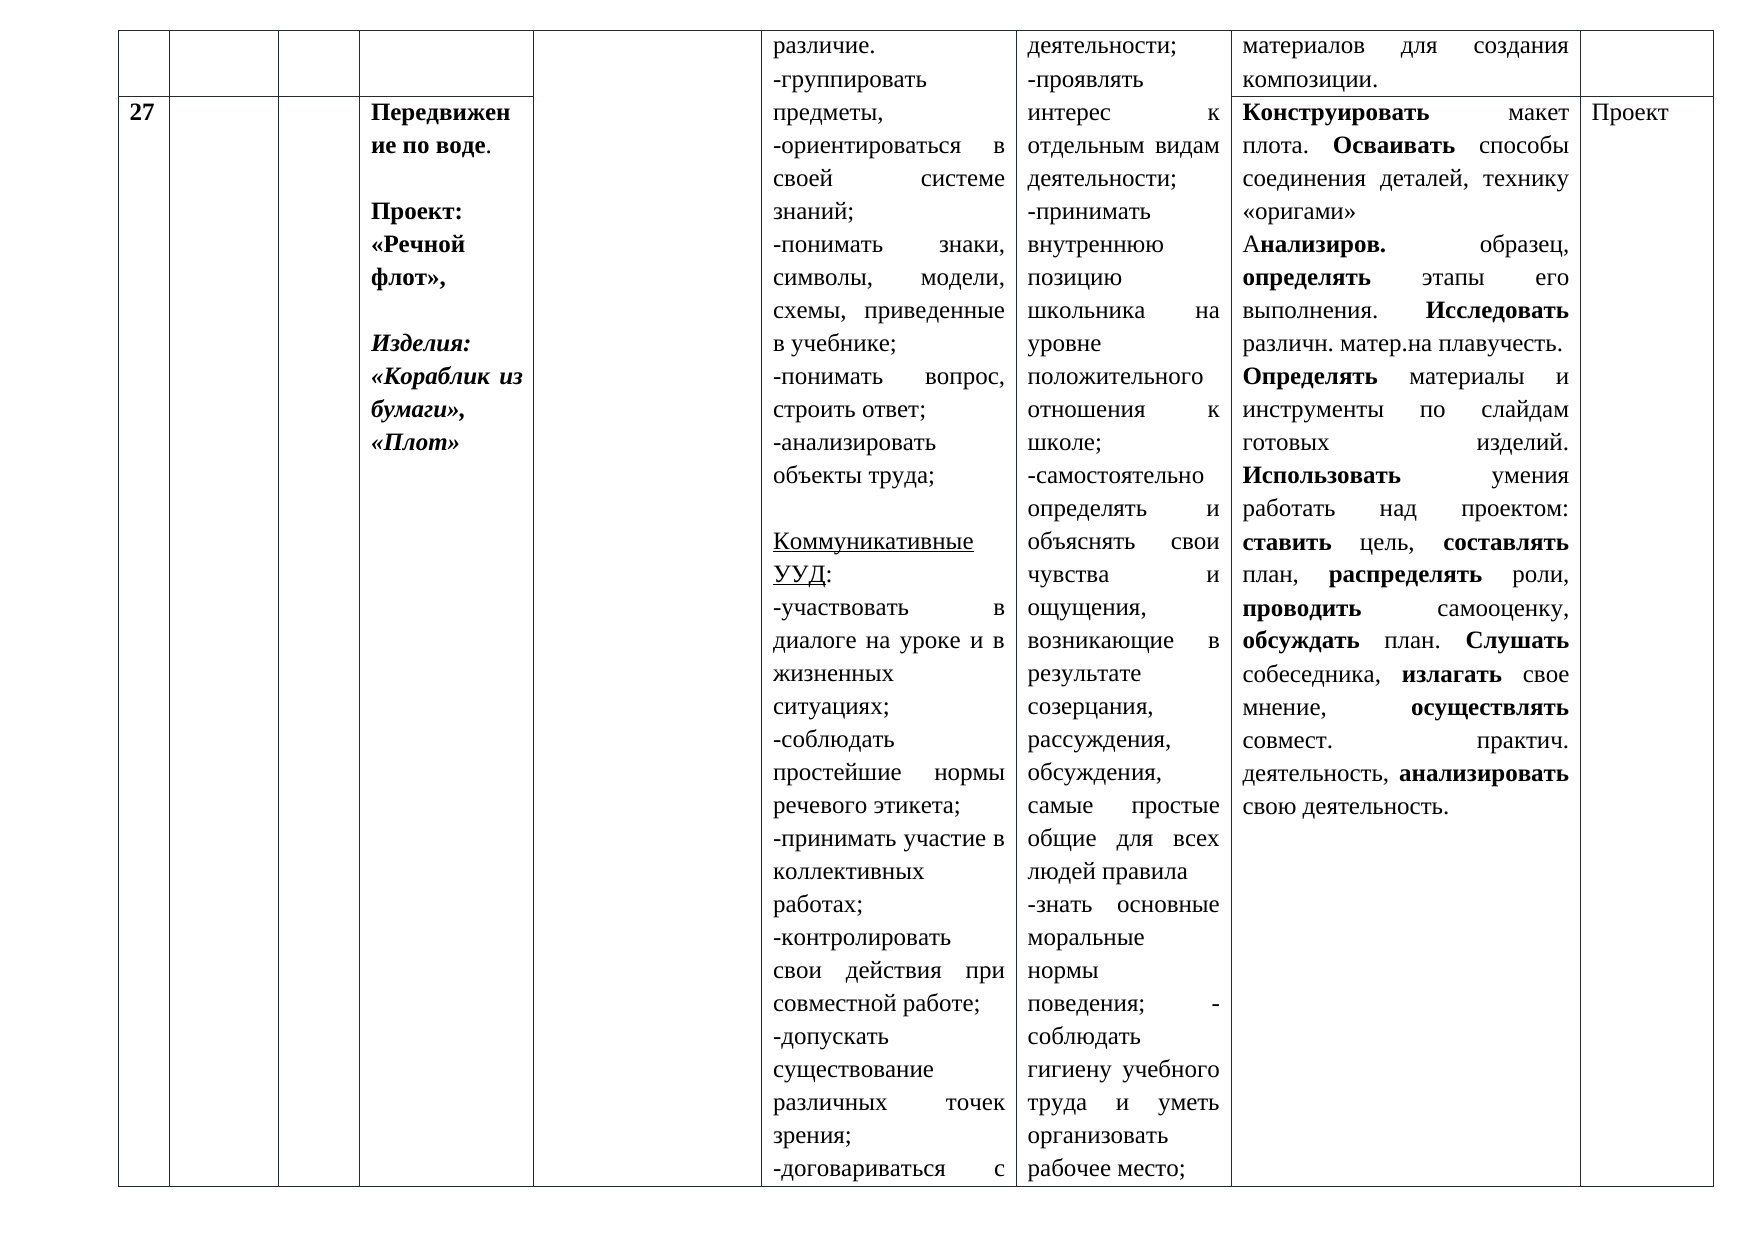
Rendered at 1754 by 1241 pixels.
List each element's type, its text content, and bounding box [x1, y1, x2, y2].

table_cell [762, 31, 1016, 1186]
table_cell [360, 97, 533, 1186]
table_cell [534, 31, 761, 1186]
table_cell [279, 97, 359, 1186]
table_cell 26 [119, 31, 169, 96]
table_cell [279, 31, 359, 96]
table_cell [1232, 97, 1580, 1186]
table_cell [1581, 31, 1713, 96]
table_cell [360, 31, 533, 96]
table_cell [1017, 31, 1231, 1186]
table_cell [170, 97, 278, 1186]
table_cell [170, 31, 278, 96]
table_cell Проект [1581, 97, 1713, 1186]
table_cell 27 [119, 97, 169, 1186]
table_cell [1232, 31, 1580, 96]
